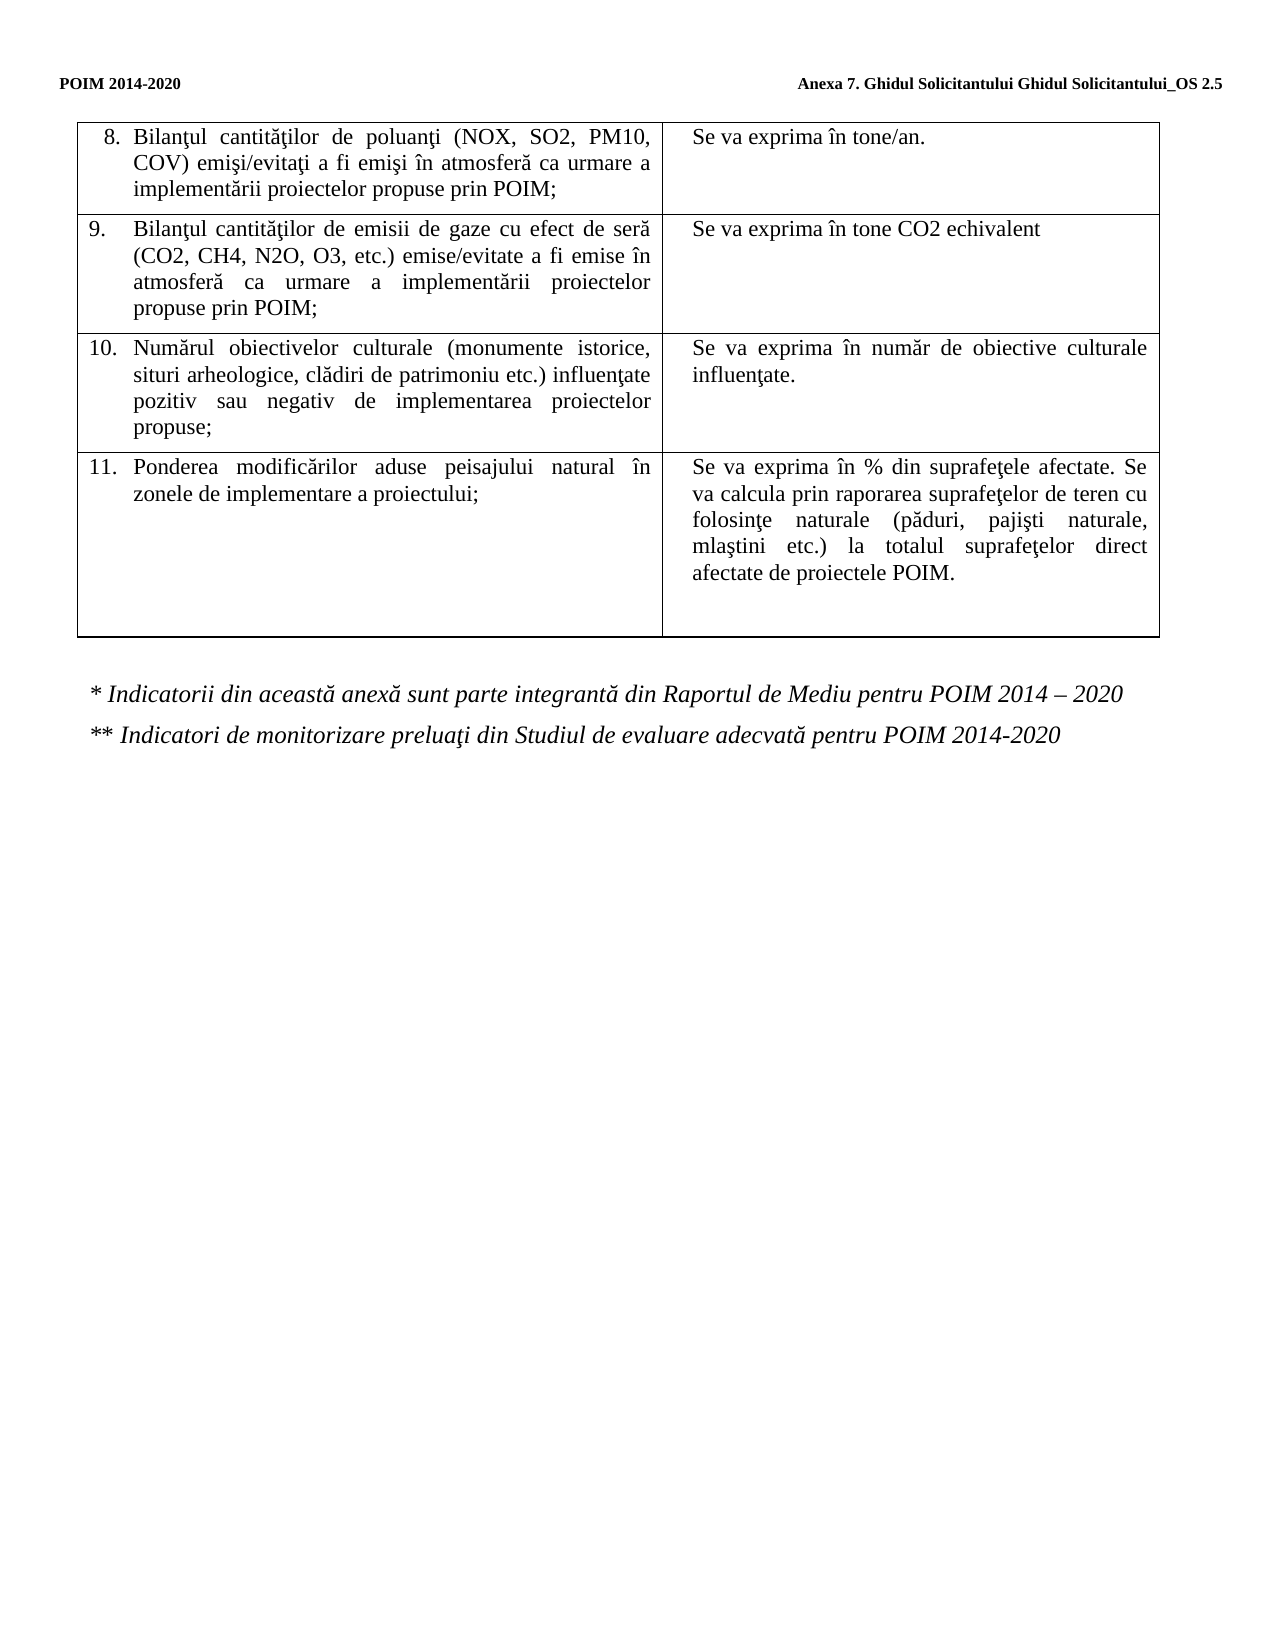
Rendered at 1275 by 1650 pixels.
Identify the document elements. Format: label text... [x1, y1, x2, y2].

table_cell Se va exprima în % din suprafeţele afectate. Se va calcula prin raporarea suprafeţelor de teren cu folosinţe naturale (păduri, pajişti naturale, mlaştini etc.) la totalul suprafeţelor direct afectate de proiectele POIM. [663, 453, 1159, 636]
text * Indicatorii din această anexă sunt parte integrantă din Raportul de Mediu pentru POIM 2014 – 2020 [89, 679, 1172, 707]
table_cell Bilanţul cantităţilor de emisii de gaze cu efect de seră (CO2, CH4, N2O, O3, etc.) emise/evitate a fi emise în atmosferă ca urmare a implementării proiectelor propuse prin POIM; [78, 215, 662, 333]
table_cell Bilanţul cantităţilor de poluanţi (NOX, SO2, PM10, COV) emişi/evitaţi a fi emişi în atmosferă ca urmare a implementării proiectelor propuse prin POIM; [78, 123, 662, 214]
table_cell Se va exprima în tone/an. [663, 123, 1159, 214]
table_cell Se va exprima în număr de obiective culturale influenţate. [663, 334, 1159, 452]
table_cell Numărul obiectivelor culturale (monumente istorice, situri arheologice, clădiri de patrimoniu etc.) influenţate pozitiv sau negativ de implementarea proiectelor propuse; [78, 334, 662, 452]
table_cell Se va exprima în tone CO2 echivalent [663, 215, 1159, 333]
text ** Indicatori de monitorizare preluaţi din Studiul de evaluare adecvată pentru POIM 2014-2020 [89, 720, 1172, 749]
table_cell Ponderea modificărilor aduse peisajului natural în zonele de implementare a proiectului; [78, 453, 662, 636]
